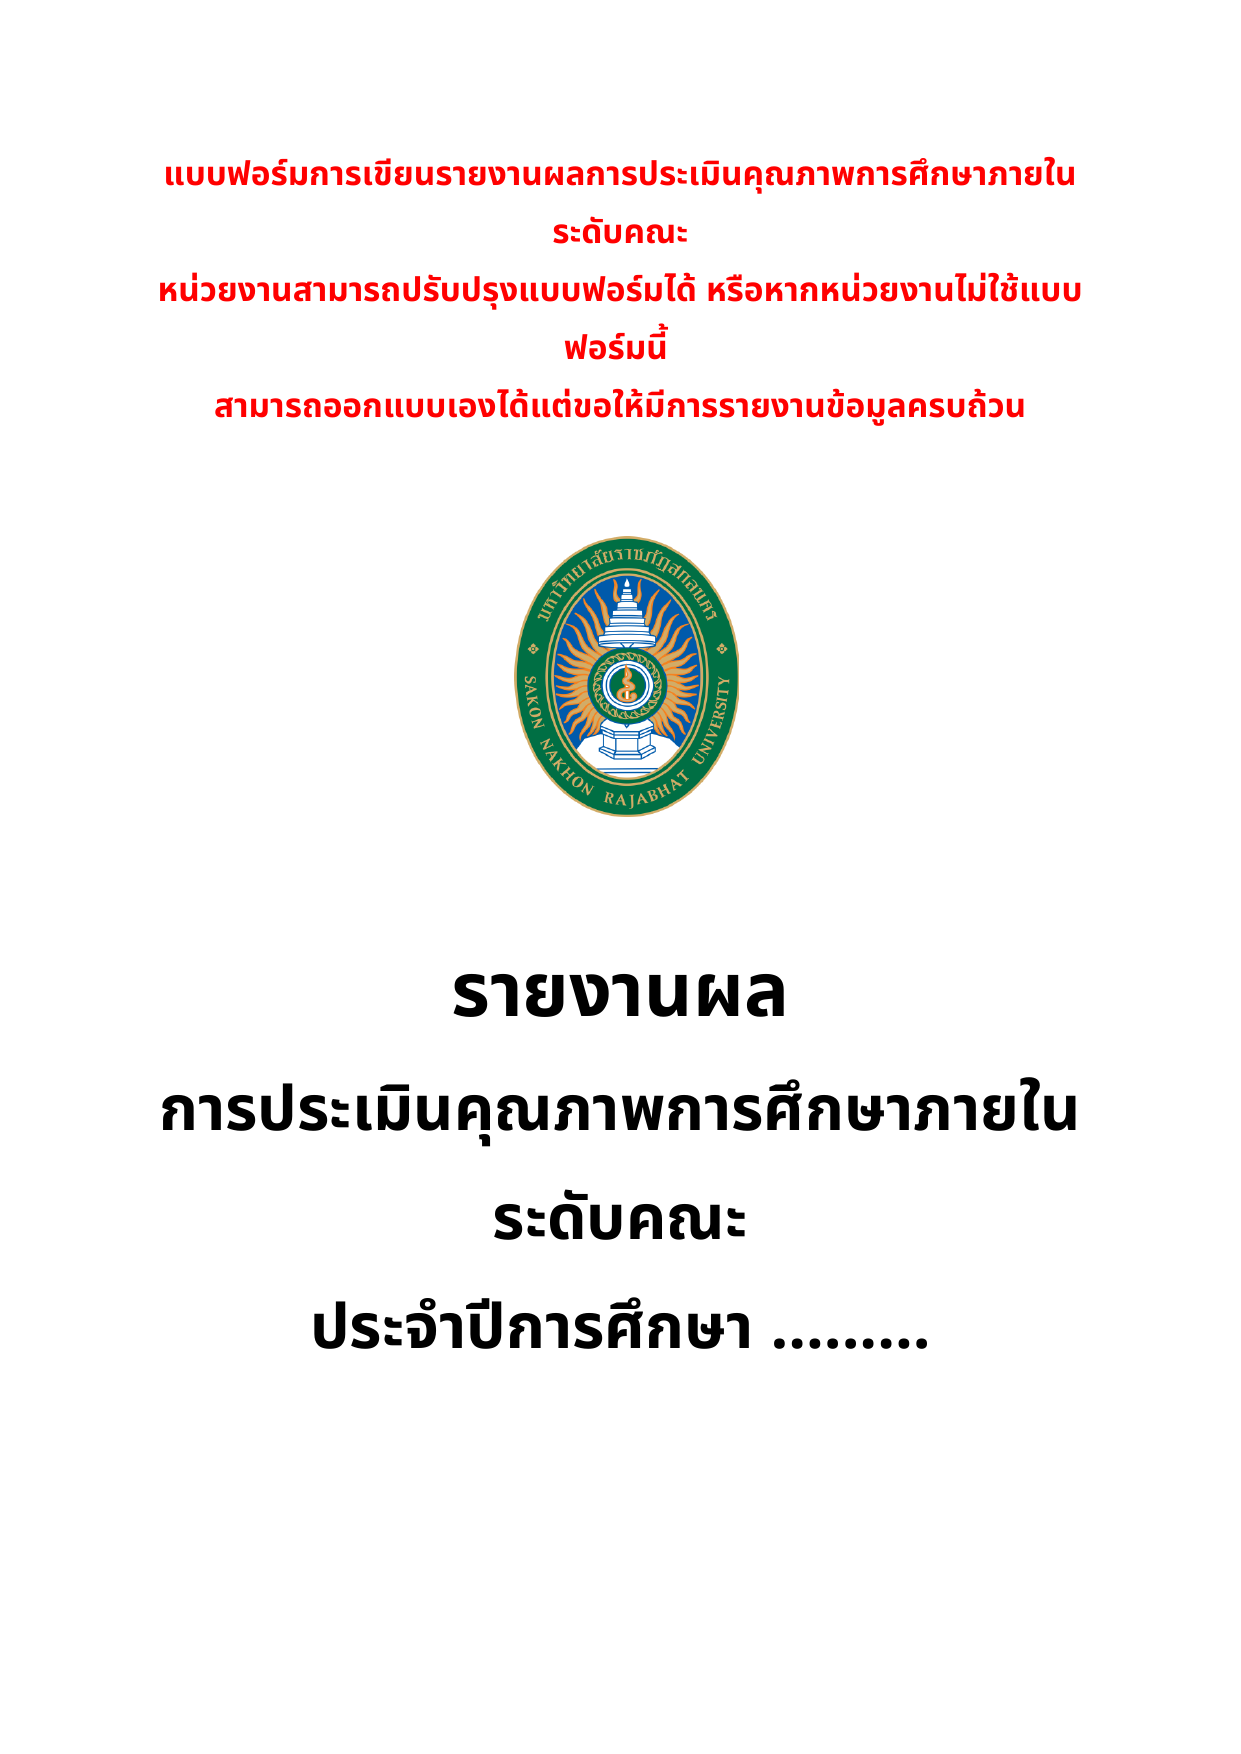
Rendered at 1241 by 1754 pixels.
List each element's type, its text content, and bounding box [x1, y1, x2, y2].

text รายงานผล การประเมินคุณภาพการศึกษาภายใน ระดับคณะ ประจำปีการศึกษา ......... [150, 937, 1090, 1376]
text แบบฟอร์มการเขียนรายงานผลการประเมินคุณภาพการศึกษาภายใน ระดับคณะ หน่วยงานสามารถปรับปรุงแบบฟอร์มได้ หรือหากหน่วยงานไม่ใช้แบบฟอร์มนี้ สามารถออกแบบเองได้แต่ขอให้มีการรายงานข้อมูลครบถ้วน [150, 150, 1090, 432]
picture [514, 536, 739, 817]
